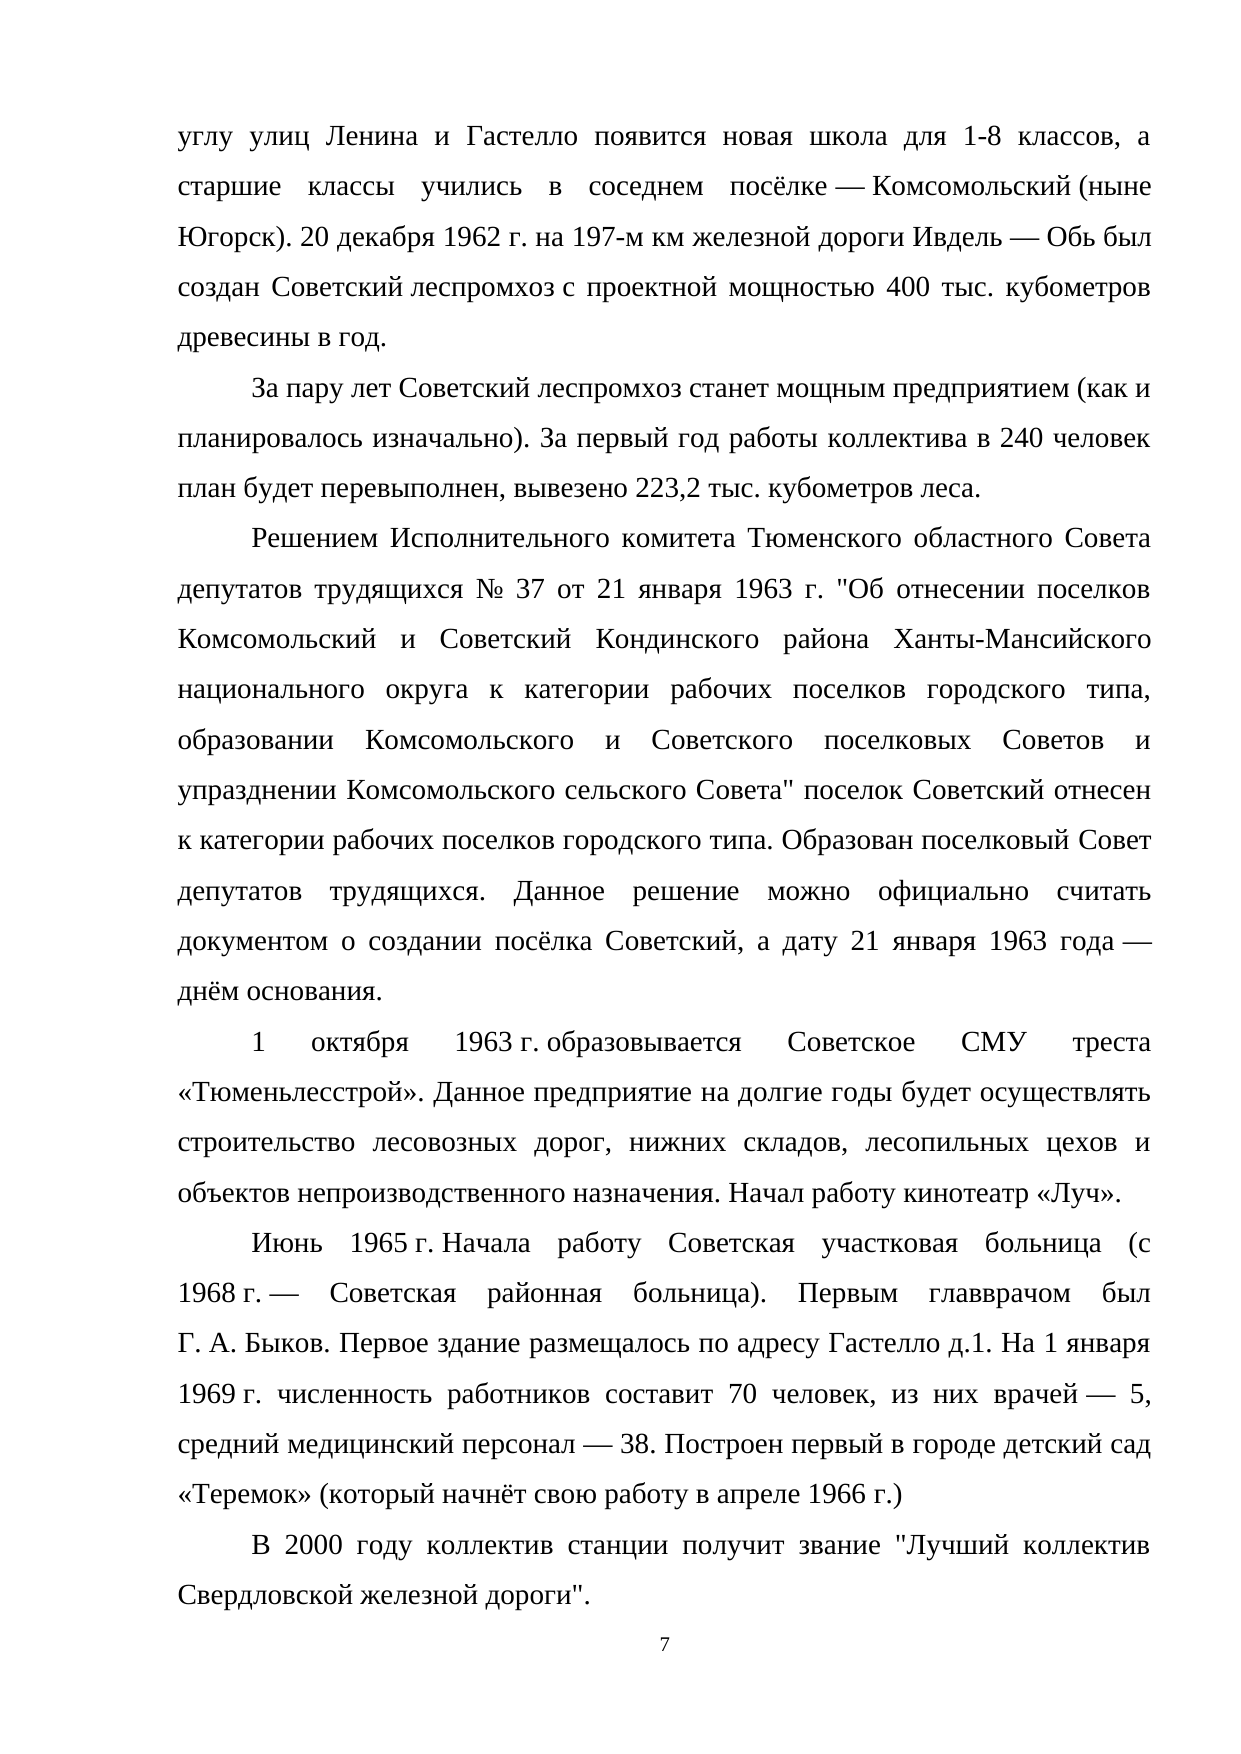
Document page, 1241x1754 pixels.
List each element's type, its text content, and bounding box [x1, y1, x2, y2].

text Решением Исполнительного комитета Тюменского областного Совета депутатов трудящихся № 37 от 21 января 1963 г. "Об отнесении поселков Комсомольский и Советский Кондинского района Ханты-Мансийского национального округа к категории рабочих поселков городского типа, образовании Комсомольского и Советского поселковых Советов и упразднении Комсомольского сельского Совета" поселок Советский отнесен к категории рабочих поселков городского типа. Образован поселковый Совет депутатов трудящихся. Данное решение можно официально считать документом о создании посёлка Советский, а дату 21 января 1963 года — днём основания. [177, 521, 1152, 1007]
text В 2000 году коллектив станции получит звание "Лучший коллектив Свердловской железной дороги". [177, 1527, 1152, 1611]
text 1 октября 1963 г. образовывается Советское СМУ треста «Тюменьлесстрой». Данное предприятие на долгие годы будет осуществлять строительство лесовозных дорог, нижних складов, лесопильных цехов и объектов непроизводственного назначения. Начал работу кинотеатр «Луч». [177, 1024, 1152, 1208]
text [177, 118, 1152, 353]
text Июнь 1965 г. Начала работу Советская участковая больница (с 1968 г. — Советская районная больница). Первым главврачом был Г. А. Быков. Первое здание размещалось по адресу Гастелло д.1. На 1 января 1969 г. численность работников составит 70 человек, из них врачей — 5, средний медицинский персонал — 38. Построен первый в городе детский сад «Теремок» (который начнёт свою работу в апреле 1966 г.) [177, 1225, 1152, 1510]
text За пару лет Советский леспромхоз станет мощным предприятием (как и планировалось изначально). За первый год работы коллектива в 240 человек план будет перевыполнен, вывезено 223,2 тыс. кубометров леса. [177, 370, 1152, 504]
